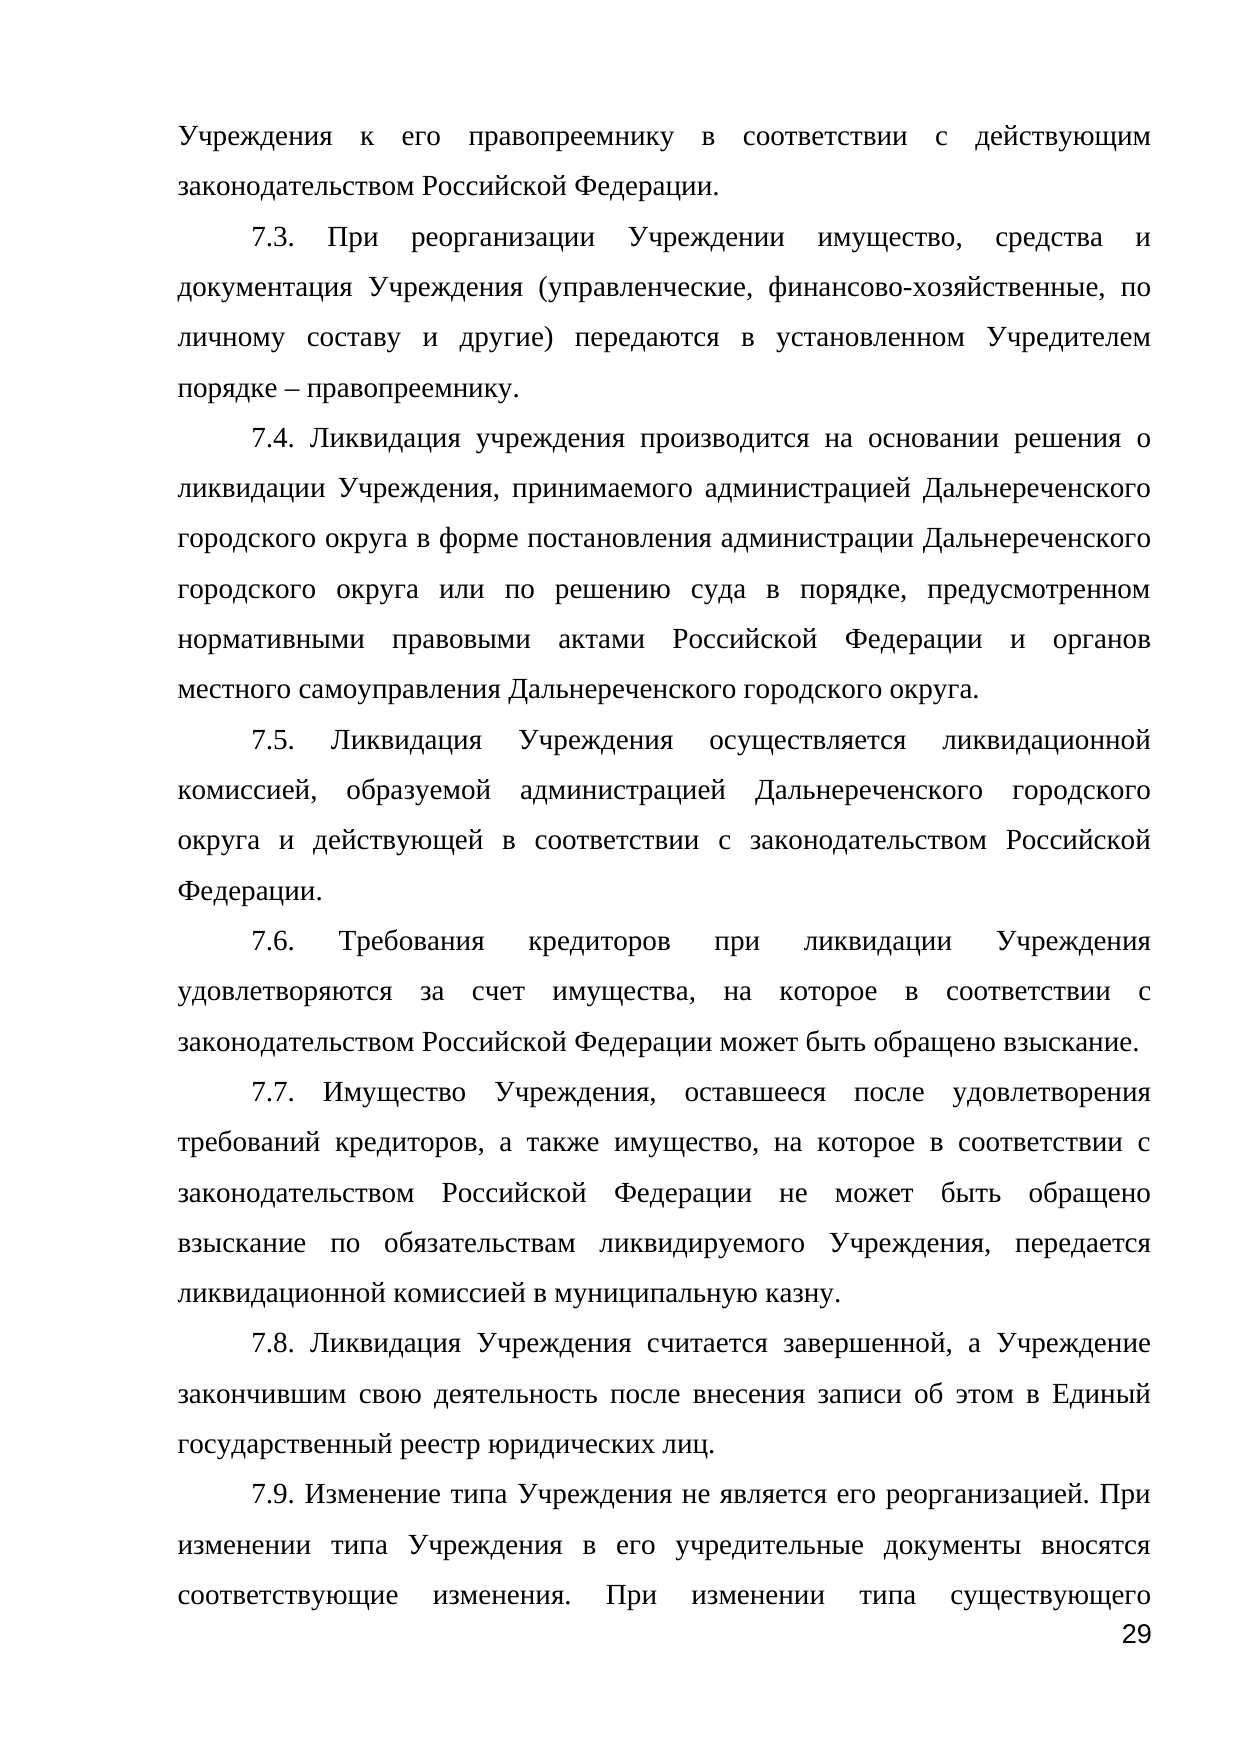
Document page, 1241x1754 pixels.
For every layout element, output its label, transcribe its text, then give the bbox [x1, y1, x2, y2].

text 7.5. Ликвидация Учреждения осуществляется ликвидационной комиссией, образуемой администрацией Дальнереченского городского округа и действующей в соответствии с законодательством Российской Федерации. [177, 722, 1152, 906]
text 7.8. Ликвидация Учреждения считается завершенной, а Учреждение закончившим свою деятельность после внесения записи об этом в Единый государственный реестр юридических лиц. [177, 1326, 1152, 1460]
text 7.6. Требования кредиторов при ликвидации Учреждения удовлетворяются за счет имущества, на которое в соответствии с законодательством Российской Федерации может быть обращено взыскание. [177, 923, 1152, 1057]
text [177, 118, 1152, 202]
text 7.3. При реорганизации Учреждении имущество, средства и документация Учреждения (управленческие, финансово-хозяйственные, по личному составу и другие) передаются в установленном Учредителем порядке – правопреемнику. [177, 219, 1152, 403]
text 7.4. Ликвидация учреждения производится на основании решения о ликвидации Учреждения, принимаемого администрацией Дальнереченского городского округа в форме постановления администрации Дальнереченского городского округа или по решению суда в порядке, предусмотренном нормативными правовыми актами Российской Федерации и органов местного самоуправления Дальнереченского городского округа. [177, 420, 1152, 705]
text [177, 1477, 1152, 1611]
text 7.7. Имущество Учреждения, оставшееся после удовлетворения требований кредиторов, а также имущество, на которое в соответствии с законодательством Российской Федерации не может быть обращено взыскание по обязательствам ликвидируемого Учреждения, передается ликвидационной комиссией в муниципальную казну. [177, 1074, 1152, 1309]
